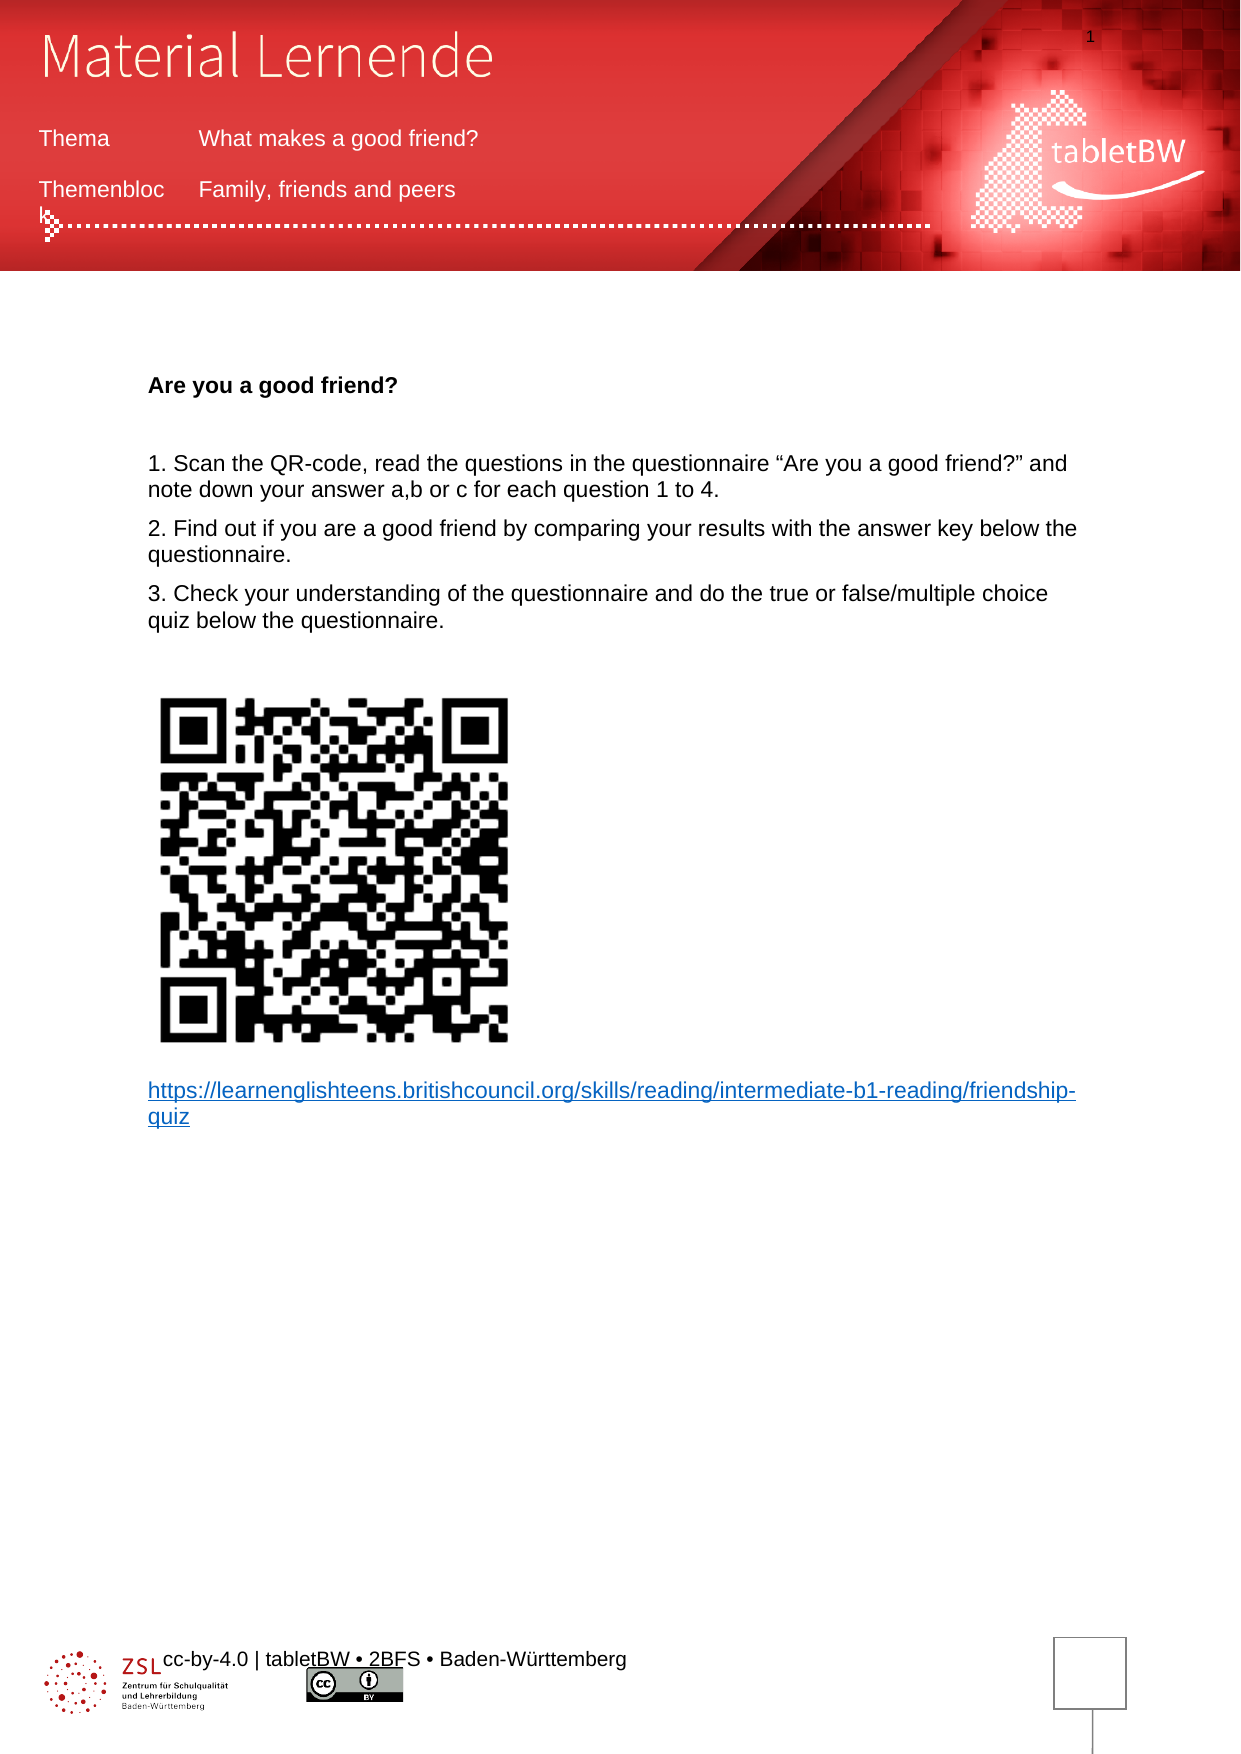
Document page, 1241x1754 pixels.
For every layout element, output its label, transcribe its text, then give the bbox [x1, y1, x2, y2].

picture [0, 0, 1241, 271]
text Are you a good friend? [148, 372, 1093, 398]
picture [239, 1653, 244, 1665]
text https://learnenglishteens.britishcouncil.org/skills/reading/intermediate-b1-reading/friendship-quiz [148, 1077, 1093, 1129]
text 2. Find out if you are a good friend by comparing your results with the answer key below the questionnaire. [148, 515, 1093, 568]
text 3. Check your understanding of the questionnaire and do the true or false/multiple choice quiz below the questionnaire. [148, 580, 1093, 633]
picture [28, 1635, 244, 1714]
picture [147, 684, 523, 1058]
text 1. Scan the QR-code, read the questions in the questionnaire “Are you a good friend?” and note down your answer a,b or c for each question 1 to 4. [148, 450, 1093, 502]
picture [306, 1667, 404, 1702]
